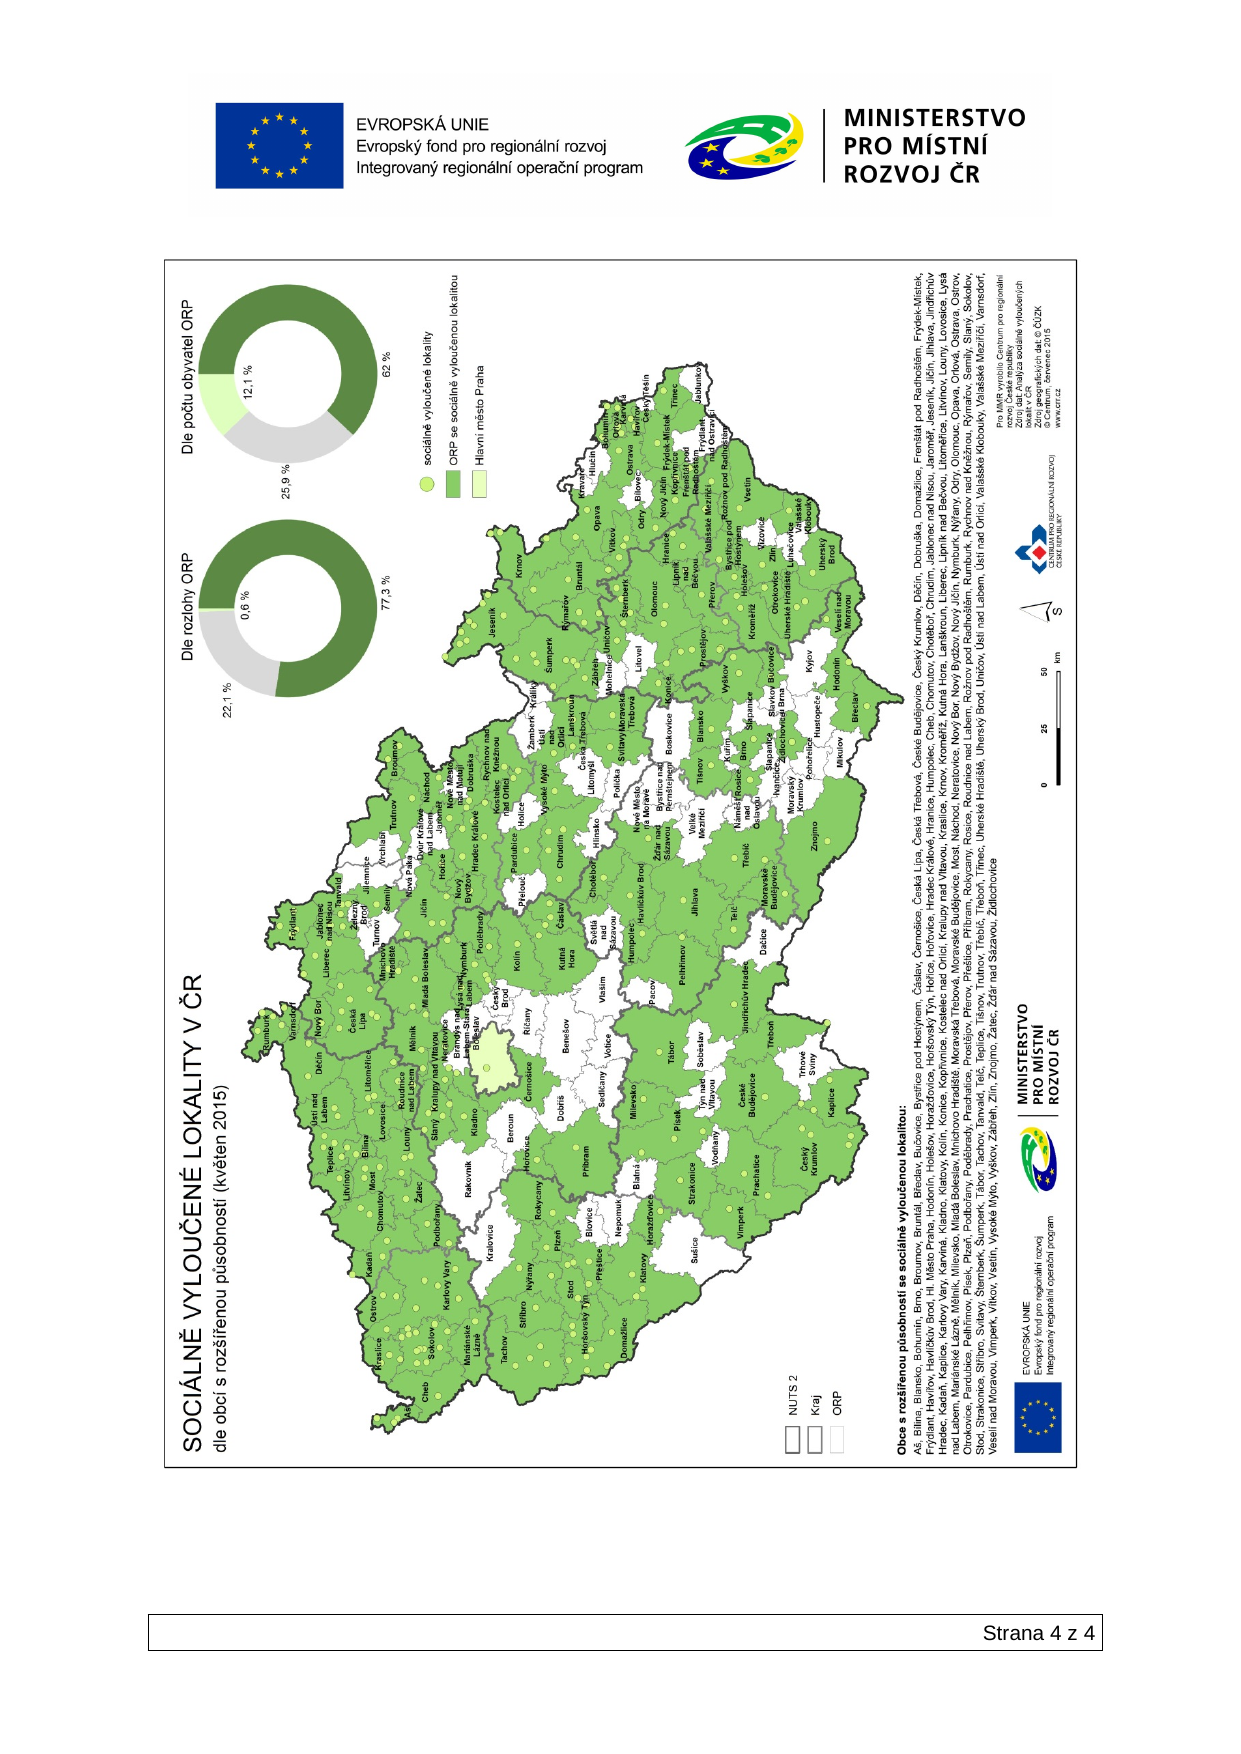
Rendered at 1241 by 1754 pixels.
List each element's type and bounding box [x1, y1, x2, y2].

picture [147, 245, 1093, 1482]
picture [187, 73, 1053, 217]
